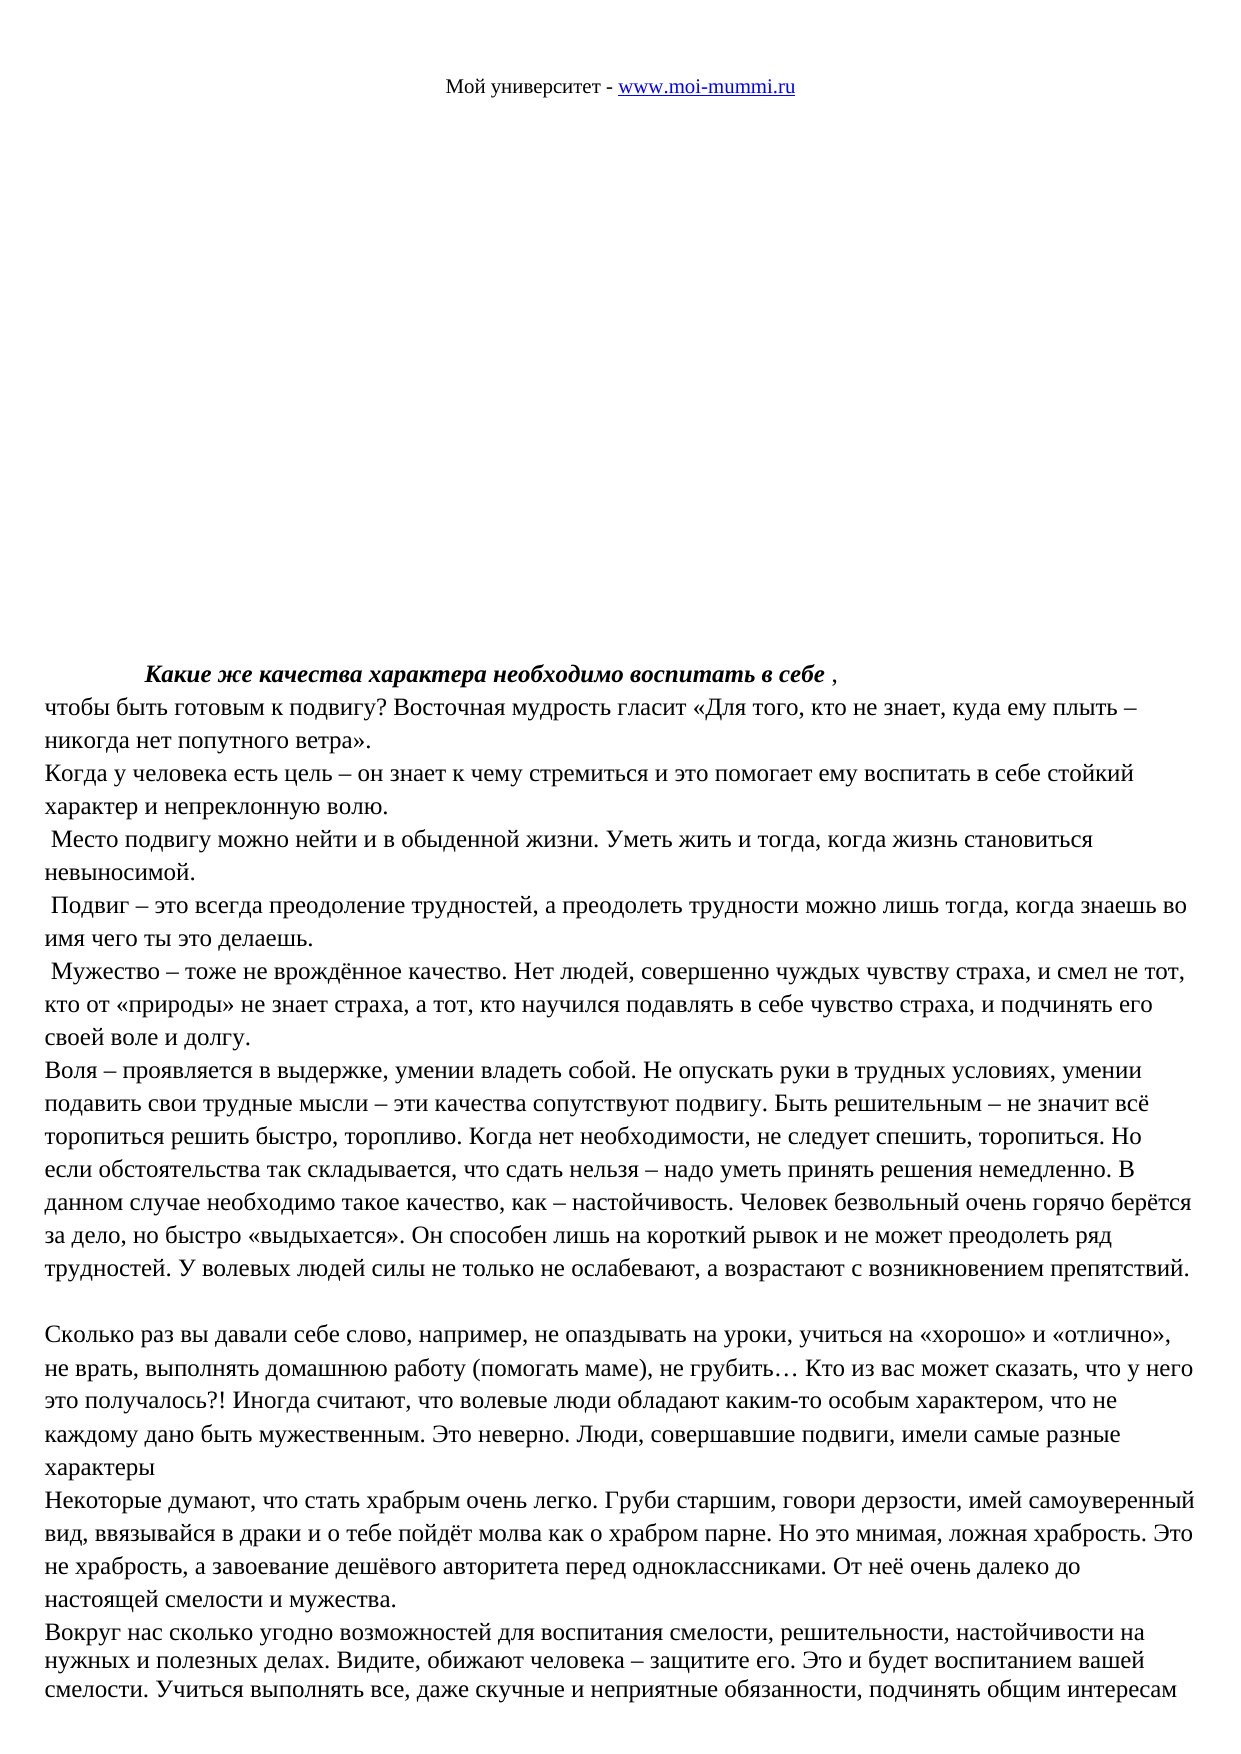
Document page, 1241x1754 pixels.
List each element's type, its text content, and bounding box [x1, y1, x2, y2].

text Какие же качества характера необходимо воспитать в себе , [44, 659, 1196, 688]
text Некоторые думают, что стать храбрым очень легко. Груби старшим, говори дерзости, имей самоуверенный вид, ввязывайся в драки и о тебе пойдёт молва как о храбром парне. Но это мнимая, ложная храбрость. Это не храбрость, а завоевание дешёвого авторитета перед одноклассниками. От неё очень далеко до настоящей смелости и мужества. [44, 1485, 1196, 1612]
text чтобы быть готовым к подвигу? Восточная мудрость гласит «Для того, кто не знает, куда ему плыть – никогда нет попутного ветра». Когда у человека есть цель – он знает к чему стремиться и это помогает ему воспитать в себе стойкий характер и непреклонную волю. Место подвигу можно нейти и в обыденной жизни. Уметь жить и тогда, когда жизнь становиться невыносимой. Подвиг – это всегда преодоление трудностей, а преодолеть трудности можно лишь тогда, когда знаешь во имя чего ты это делаешь. Мужество – тоже не врождённое качество. Нет людей, совершенно чуждых чувству страха, и смел не тот, кто от «природы» не знает страха, а тот, кто научился подавлять в себе чувство страха, и подчинять его своей воле и долгу. Воля – проявляется в выдержке, умении владеть собой. Не опускать руки в трудных условиях, умении подавить свои трудные мысли – эти качества сопутствуют подвигу. Быть решительным – не значит всё торопиться решить быстро, торопливо. Когда нет необходимости, не следует спешить, торопиться. Но если обстоятельства так складывается, что сдать нельзя – надо уметь принять решения немедленно. В данном случае необходимо такое качество, как – настойчивость. Человек безвольный очень горячо берётся за дело, но быстро «выдыхается». Он способен лишь на короткий рывок и не может преодолеть ряд трудностей. У волевых людей силы не только не ослабевают, а возрастают с возникновением препятствий. Сколько раз вы давали себе слово, например, не опаздывать на уроки, учиться на «хорошо» и «отлично», не врать, выполнять домашнюю работу (помогать маме), не грубить… Кто из вас может сказать, что у него это получалось?! Иногда считают, что волевые люди обладают каким-то особым характером, что не каждому дано быть мужественным. Это неверно. Люди, совершавшие подвиги, имели самые разные характеры [44, 692, 1196, 1480]
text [44, 1617, 1196, 1703]
